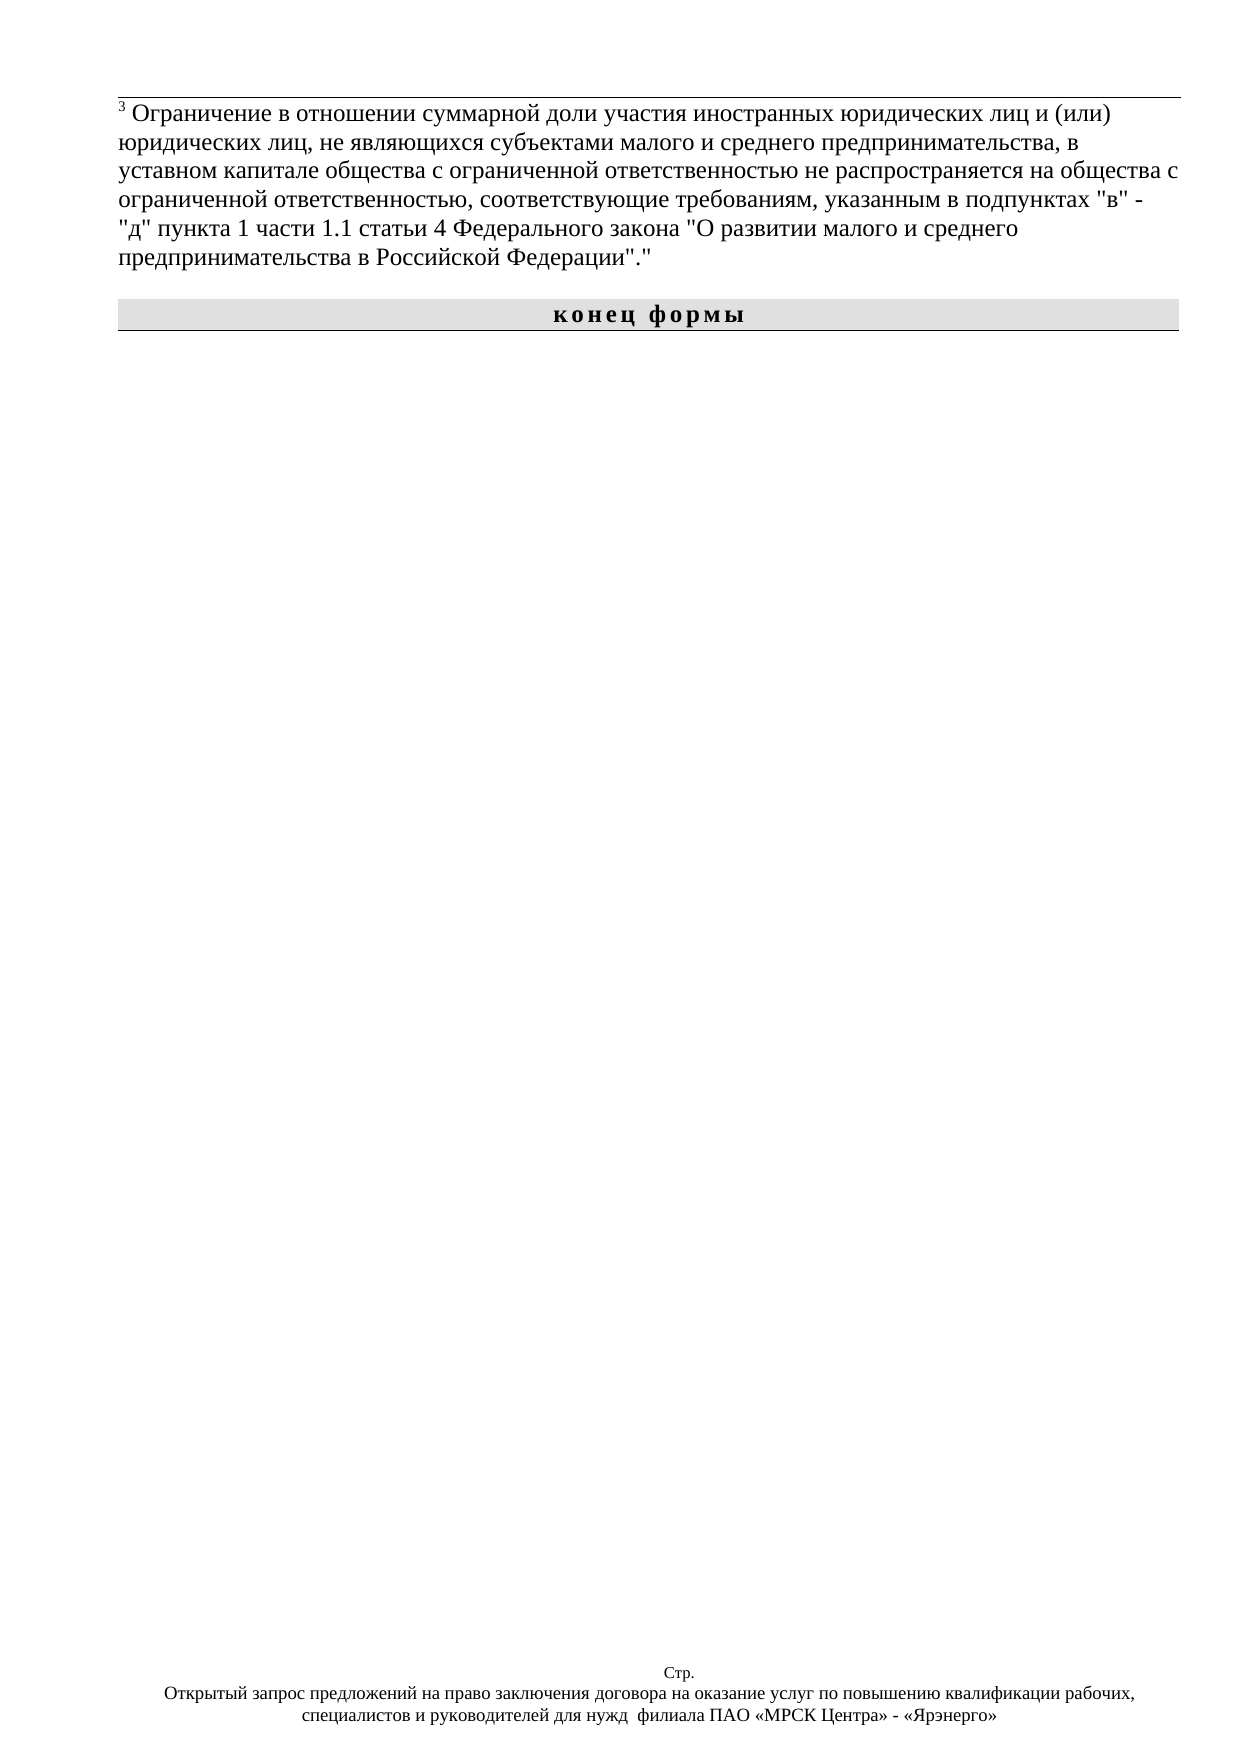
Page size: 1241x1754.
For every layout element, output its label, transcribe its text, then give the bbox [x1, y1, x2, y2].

text конец формы [118, 299, 1179, 330]
text 3 Ограничение в отношении суммарной доли участия иностранных юридических лиц и (или) юридических лиц, не являющихся субъектами малого и среднего предпринимательства, в уставном капитале общества с ограниченной ответственностью не распространяется на общества с ограниченной ответственностью, соответствующие требованиям, указанным в подпунктах "в" - "д" пункта 1 части 1.1 статьи 4 Федерального закона "О развитии малого и среднего предпринимательства в Российской Федерации"." [118, 98, 1181, 271]
